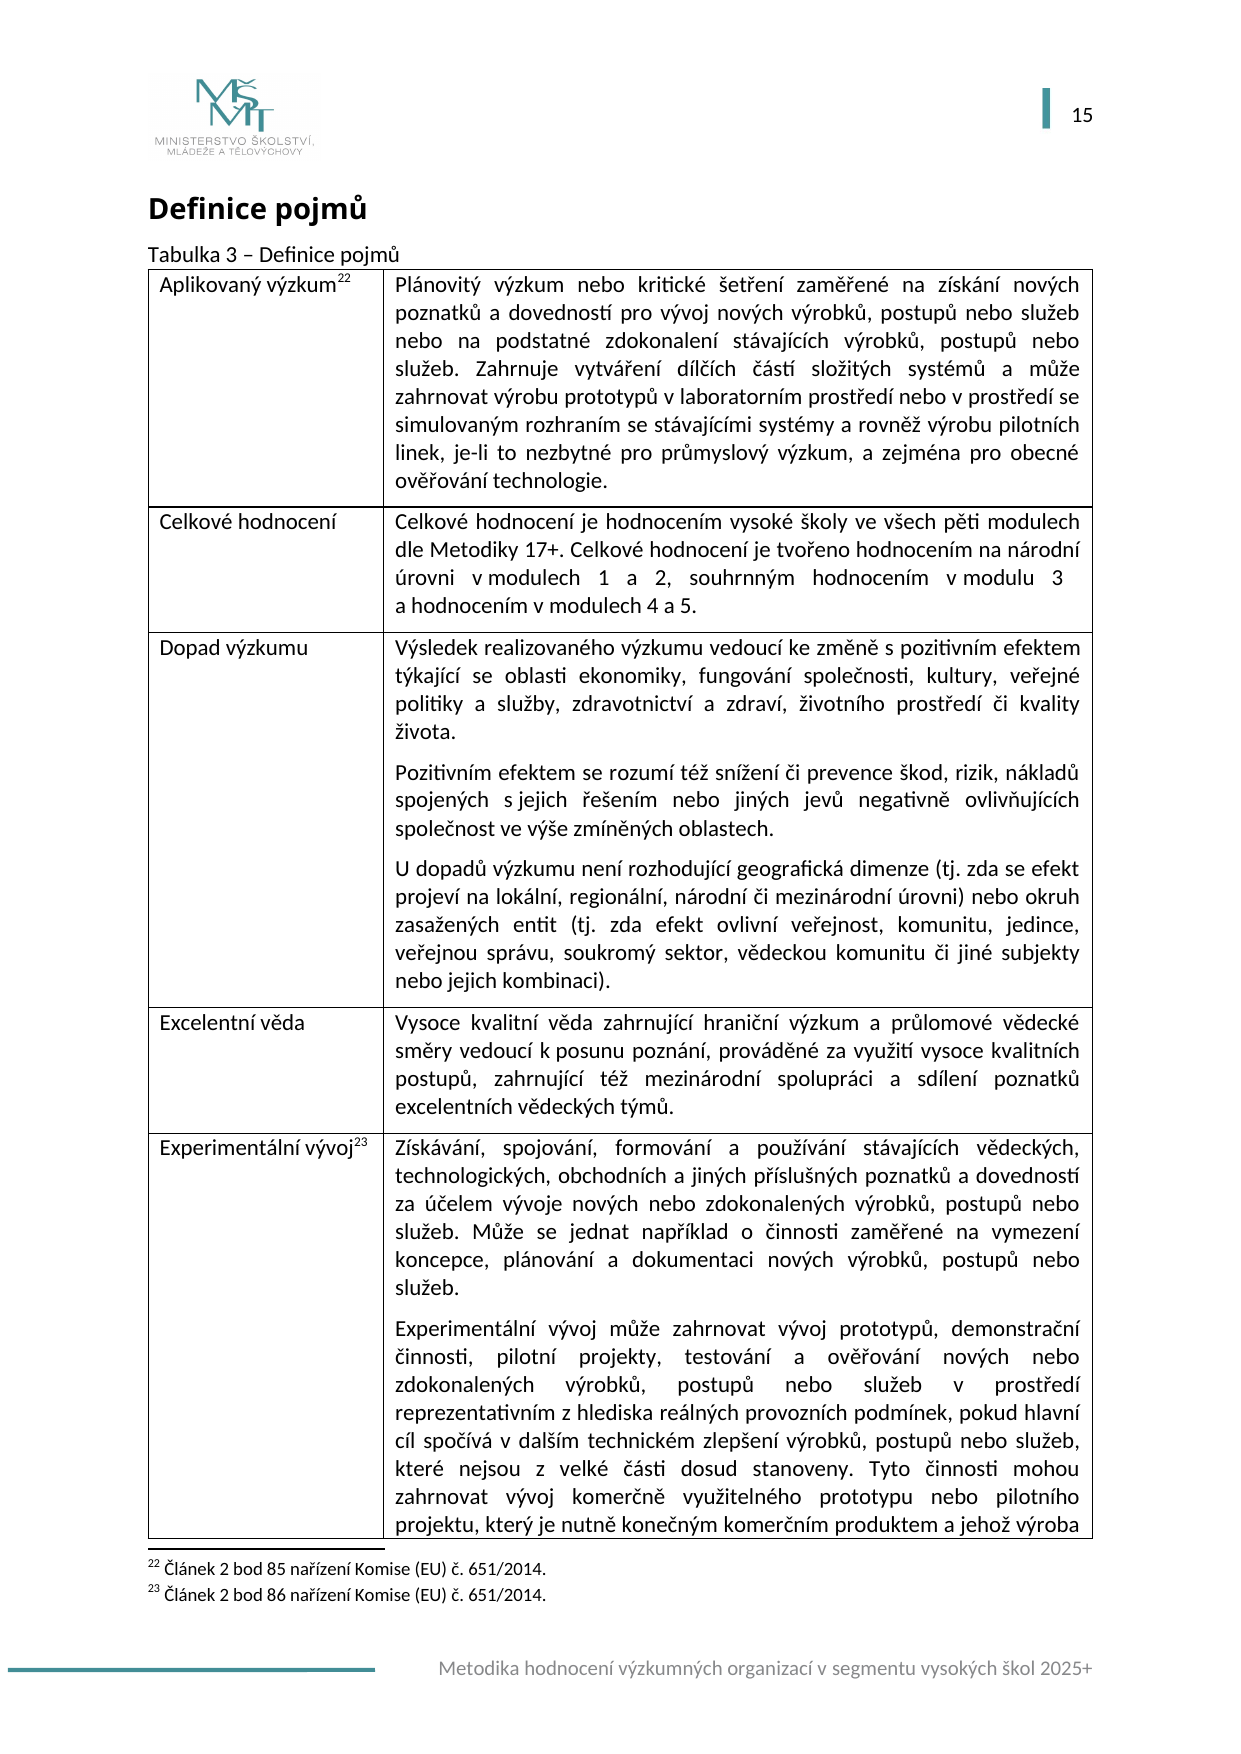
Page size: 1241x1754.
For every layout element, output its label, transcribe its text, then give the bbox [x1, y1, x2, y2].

table_cell Experimentální vývoj [149, 1134, 383, 1538]
table_header Aplikovaný výzkum [149, 270, 383, 506]
table_cell Dopad výzkumu [149, 633, 383, 1007]
table_header Plánovitý výzkum nebo kritické šetření zaměřené na získání nových poznatků a dovedností pro vývoj nových výrobků, postupů nebo služeb nebo na podstatné zdokonalení stávajících výrobků, postupů nebo služeb. Zahrnuje vytváření dílčích částí složitých systémů a může zahrnovat výrobu prototypů v laboratorním prostředí nebo v prostředí se simulovaným rozhraním se stávajícími systémy a rovněž výrobu pilotních linek, je-li to nezbytné pro průmyslový výzkum, a zejména pro obecné ověřování technologie. [384, 270, 1092, 506]
text Tabulka 3 – Definice pojmů [148, 241, 1093, 269]
table_cell Excelentní věda [149, 1008, 383, 1132]
picture [147, 73, 322, 161]
picture [1028, 88, 1111, 145]
table_cell Výsledek realizovaného výzkumu vedoucí ke změně s pozitivním efektem týkající se oblasti ekonomiky, fungování společnosti, kultury, veřejné politiky a služby, zdravotnictví a zdraví, životního prostředí či kvality života. Pozitivním efektem se rozumí též snížení či prevence škod, rizik, nákladů spojených s jejich řešením nebo jiných jevů negativně ovlivňujících společnost ve výše zmíněných oblastech. U dopadů výzkumu není rozhodující geografická dimenze (tj. zda se efekt projeví na lokální, regionální, národní či mezinárodní úrovni) nebo okruh zasažených entit (tj. zda efekt ovlivní veřejnost, komunitu, jedince, veřejnou správu, soukromý sektor, vědeckou komunitu či jiné subjekty nebo jejich kombinaci). [384, 633, 1092, 1007]
table_cell Vysoce kvalitní věda zahrnující hraniční výzkum a průlomové vědecké směry vedoucí k posunu poznání, prováděné za využití vysoce kvalitních postupů, zahrnující též mezinárodní spolupráci a sdílení poznatků excelentních vědeckých týmů. [384, 1008, 1092, 1132]
table_cell Celkové hodnocení [149, 508, 383, 632]
table_cell Celkové hodnocení je hodnocením vysoké školy ve všech pěti modulech dle Metodiky 17+. Celkové hodnocení je tvořeno hodnocením na národní úrovni v modulech 1 a 2, souhrnným hodnocením v modulu 3 a hodnocením v modulech 4 a 5. [384, 508, 1092, 632]
subtitle Definice pojmů [148, 188, 1093, 228]
